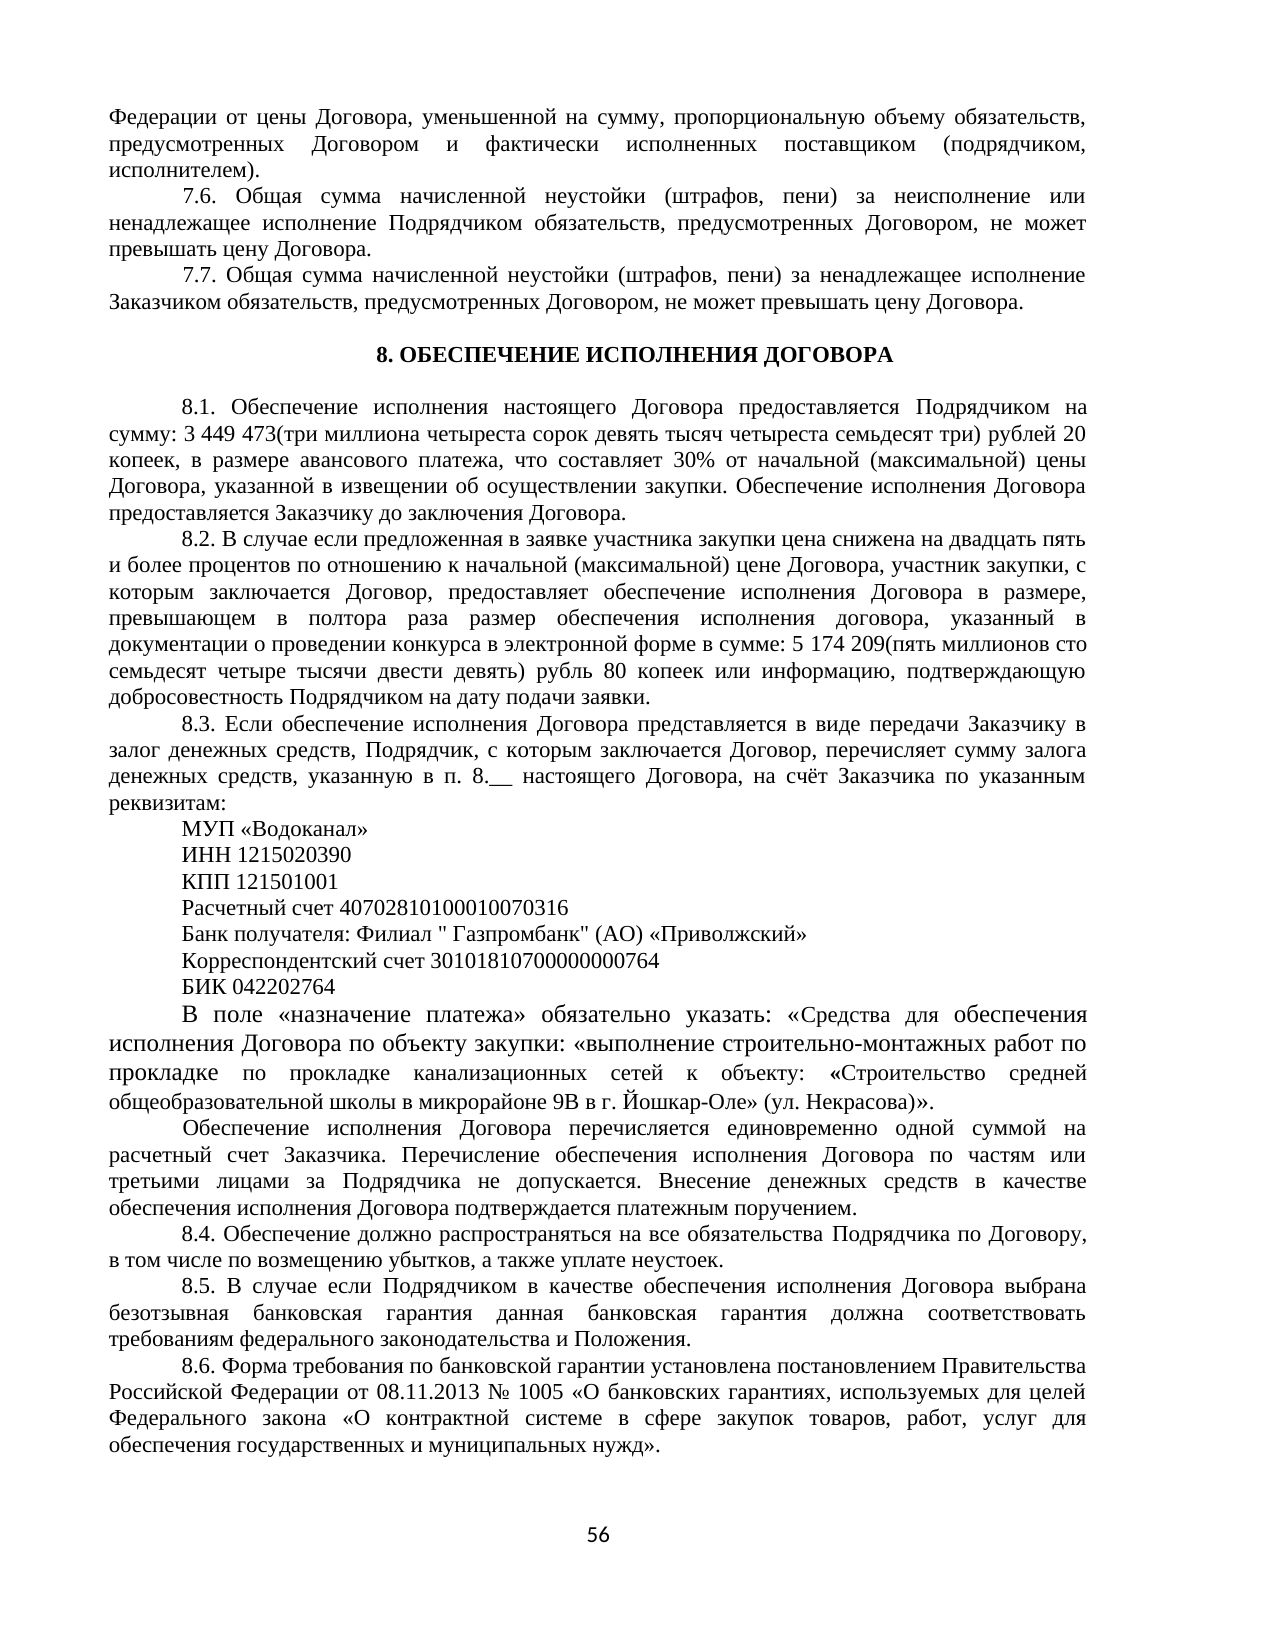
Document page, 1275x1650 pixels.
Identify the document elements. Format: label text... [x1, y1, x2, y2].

text Банк получателя: Филиал " Газпромбанк" (АО) «Приволжский» [108, 920, 1087, 947]
text 8.5. В случае если Подрядчиком в качестве обеспечения исполнения Договора выбрана безотзывная банковская гарантия данная банковская гарантия должна соответствовать требованиям федерального законодательства и Положения. [108, 1273, 1087, 1352]
text 8.3. Если обеспечение исполнения Договора представляется в виде передачи Заказчику в залог денежных средств, Подрядчик, с которым заключается Договор, перечисляет сумму залога денежных средств, указанную в п. 8.__ настоящего Договора, на счёт Заказчика по указанным реквизитам: [108, 709, 1087, 815]
text 7.6. Общая сумма начисленной неустойки (штрафов, пени) за неисполнение или ненадлежащее исполнение Подрядчиком обязательств, предусмотренных Договором, не может превышать цену Договора. [108, 182, 1087, 262]
text КПП 121501001 [108, 868, 1087, 894]
text ИНН 1215020390 [108, 841, 1087, 868]
text Обеспечение исполнения Договора перечисляется единовременно одной суммой на расчетный счет Заказчика. Перечисление обеспечения исполнения Договора по частям или третьими лицами за Подрядчика не допускается. Внесение денежных средств в качестве обеспечения исполнения Договора подтверждается платежным поручением. [108, 1114, 1087, 1220]
text В поле «назначение платежа» обязательно указать: «Средства для обеспечения исполнения Договора по объекту закупки: «выполнение строительно-монтажных работ по прокладке по прокладке канализационных сетей к объекту: «Строительство средней общеобразовательной школы в микрорайоне 9В в г. Йошкар-Оле» (ул. Некрасова)». [108, 999, 1087, 1114]
text 8. ОБЕСПЕЧЕНИЕ ИСПОЛНЕНИЯ ДОГОВОРА [108, 341, 1087, 367]
text 8.1. Обеспечение исполнения настоящего Договора предоставляется Подрядчиком на сумму: 3 449 473(три миллиона четыреста сорок девять тысяч четыреста семьдесят три) рублей 20 копеек, в размере авансового платежа, что составляет 30% от начальной (максимальной) цены Договора, указанной в извещении об осуществлении закупки. Обеспечение исполнения Договора предоставляется Заказчику до заключения Договора. [108, 393, 1087, 525]
text БИК 042202764 [108, 973, 1087, 999]
text МУП «Водоканал» [108, 815, 1087, 841]
text 8.2. В случае если предложенная в заявке участника закупки цена снижена на двадцать пять и более процентов по отношению к начальной (максимальной) цене Договора, участник закупки, с которым заключается Договор, предоставляет обеспечение исполнения Договора в размере, превышающем в полтора раза размер обеспечения исполнения договора, указанный в документации о проведении конкурса в электронной форме в сумме: 5 174 209(пять миллионов сто семьдесят четыре тысячи двести девять) рубль 80 копеек или информацию, подтверждающую добросовестность Подрядчиком на дату подачи заявки. [108, 525, 1087, 709]
text Расчетный счет 40702810100010070316 [108, 894, 1087, 920]
text 8.4. Обеспечение должно распространяться на все обязательства Подрядчика по Договору, в том числе по возмещению убытков, а также уплате неустоек. [108, 1220, 1087, 1273]
text 8.6. Форма требования по банковской гарантии установлена постановлением Правительства Российской Федерации от 08.11.2013 № 1005 «О банковских гарантиях, используемых для целей Федерального закона «О контрактной системе в сфере закупок товаров, работ, услуг для обеспечения государственных и муниципальных нужд». [108, 1352, 1087, 1457]
text 7.7. Общая сумма начисленной неустойки (штрафов, пени) за ненадлежащее исполнение Заказчиком обязательств, предусмотренных Договором, не может превышать цену Договора. [108, 262, 1087, 314]
text Корреспондентский счет 30101810700000000764 [108, 947, 1087, 973]
